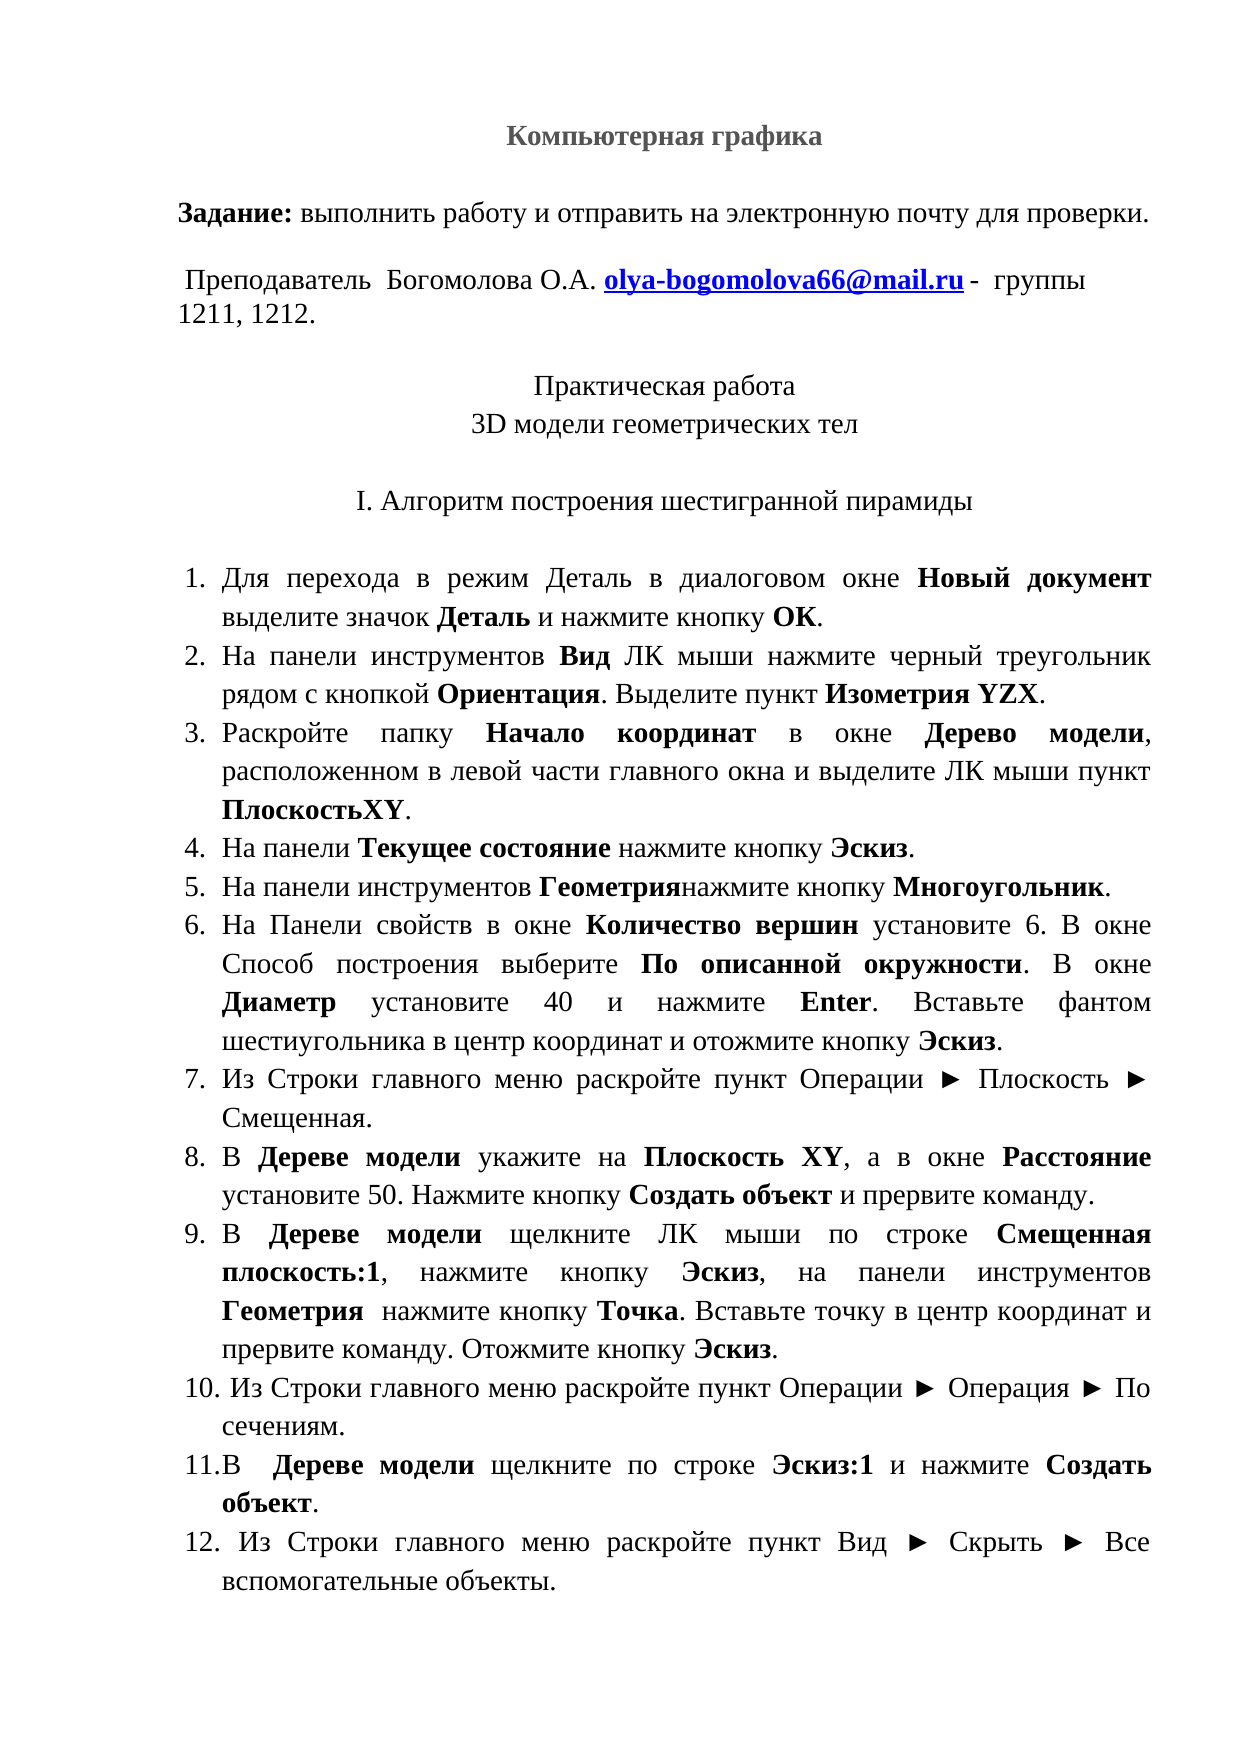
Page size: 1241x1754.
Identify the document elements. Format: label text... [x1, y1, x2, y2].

list В Дереве модели щелкните ЛК мыши по строке Смещенная плоскость:1, нажмите кнопку Эскиз, на панели инструментов Геометрия нажмите кнопку Точка. Вставьте точку в центр координат и прервите команду. Отожмите кнопку Эскиз. [184, 1216, 1152, 1365]
text 3D модели геометрических тел [177, 406, 1152, 440]
list В Дереве модели укажите на Плоскость XY, а в окне Расстояние установите 50. Нажмите кнопку Создать объект и прервите команду. [184, 1139, 1152, 1211]
list На панели Текущее состояние нажмите кнопку Эскиз. [184, 830, 1152, 864]
text Компьютерная графика [177, 118, 1152, 152]
list Из Строки главного меню раскройте пункт Вид ► Скрыть ► Все вспомогательные объекты. [184, 1524, 1152, 1596]
list Для перехода в режим Деталь в диалоговом окне Новый документ выделите значок Деталь и нажмите кнопку ОК. [184, 561, 1152, 633]
list Из Строки главного меню раскройте пункт Операции ► Плоскость ► Смещенная. [184, 1062, 1152, 1134]
list На панели инструментов Геометриянажмите кнопку Многоугольник. [184, 869, 1152, 902]
text Практическая работа [177, 368, 1152, 401]
list Из Строки главного меню раскройте пункт Операции ► Операция ► По сечениям. [184, 1370, 1152, 1442]
text Задание: выполнить работу и отправить на электронную почту для проверки. [177, 195, 1152, 229]
list На панели инструментов Вид ЛК мыши нажмите черный треугольник рядом с кнопкой Ориентация. Выделите пункт Изометрия YZX. [184, 638, 1152, 710]
text I. Алгоритм построения шестигранной пирамиды [177, 483, 1152, 517]
text Преподаватель Богомолова О.А. olya-bogomolova66@mail.ru - группы 1211, 1212. [177, 262, 1152, 329]
list На Панели свойств в окне Количество вершин установите 6. В окне Способ построения выберите По описанной окружности. В окне Диаметр установите 40 и нажмите Enter. Вставьте фантом шестиугольника в центр координат и отожмите кнопку Эскиз. [184, 907, 1152, 1057]
list В Дереве модели щелкните по строке Эскиз:1 и нажмите Создать объект. [184, 1447, 1152, 1519]
list Раскройте папку Начало координат в окне Дерево модели, расположенном в левой части главного окна и выделите ЛК мыши пункт ПлоскостьXY. [184, 715, 1152, 825]
